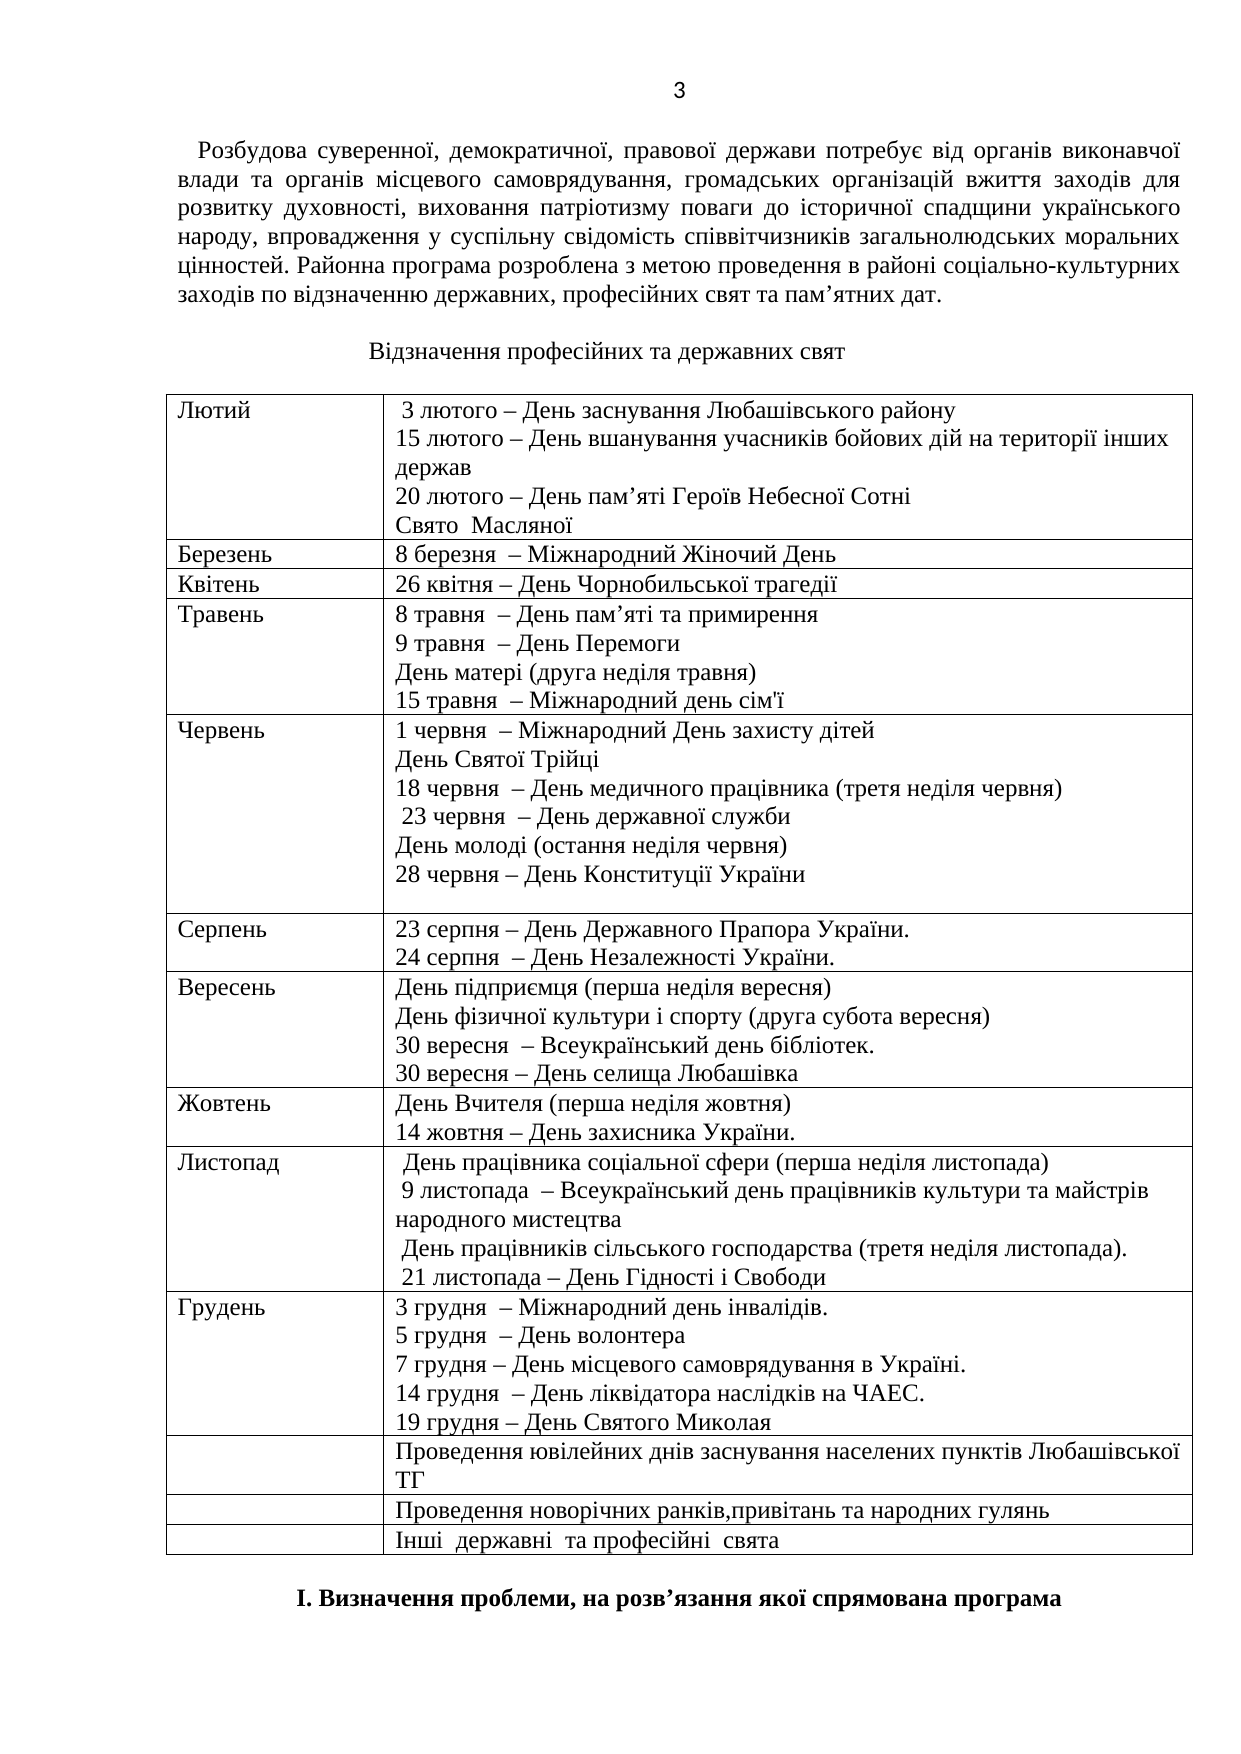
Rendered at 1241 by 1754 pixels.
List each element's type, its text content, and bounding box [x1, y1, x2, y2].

table_cell [167, 1525, 383, 1553]
table_cell Червень [167, 715, 383, 913]
table_cell [167, 1436, 383, 1494]
table_cell Проведення новорічних ранків,привітань та народних гулянь [384, 1495, 1192, 1524]
table_header 3 лютого – День заснування Любашівського району 15 лютого – День вшанування учасників бойових дій на території інших держав 20 лютого – День пам’яті Героїв Небесної Сотні Свято Масляної [384, 395, 1192, 538]
table_cell 8 травня – День пам’яті та примирення 9 травня – День Перемоги День матері (друга неділя травня) 15 травня – Міжнародний день сім'ї [384, 599, 1192, 714]
table_cell 8 березня – Міжнародний Жіночий День [384, 540, 1192, 568]
table_cell Березень [167, 540, 383, 568]
table_cell 26 квітня – День Чорнобильської трагедії [384, 569, 1192, 598]
table_cell Грудень [167, 1292, 383, 1435]
table_cell Жовтень [167, 1088, 383, 1146]
table_cell 23 серпня – День Державного Прапора України. 24 серпня – День Незалежності України. [384, 914, 1192, 971]
table_cell Квітень [167, 569, 383, 598]
text I. Визначення проблеми, на розв’язання якої спрямована програма [177, 1583, 1181, 1612]
table_cell [167, 1495, 383, 1524]
table_cell Проведення ювілейних днів заснування населених пунктів Любашівської ТГ [384, 1436, 1192, 1494]
table_cell Серпень [167, 914, 383, 971]
table_header Лютий [167, 395, 383, 538]
table_cell День підприємця (перша неділя вересня) День фізичної культури і спорту (друга субота вересня) 30 вересня – Всеукраїнський день бібліотек. 30 вересня – День селища Любашівка [384, 972, 1192, 1087]
table_cell Інші державні та професійні свята [384, 1525, 1192, 1553]
table_cell 3 грудня – Міжнародний день інвалідів. 5 грудня – День волонтера 7 грудня – День місцевого самоврядування в Україні. 14 грудня – День ліквідатора наслідків на ЧАЕС. 19 грудня – День Святого Миколая [384, 1292, 1192, 1435]
text Відзначення професійних та державних свят [331, 336, 1191, 365]
table_cell Вересень [167, 972, 383, 1087]
table_cell День працівника соціальної сфери (перша неділя листопада) 9 листопада – Всеукраїнський день працівників культури та майстрів народного мистецтва День працівників сільського господарства (третя неділя листопада). 21 листопада – День Гідності і Свободи [384, 1147, 1192, 1291]
table_cell 1 червня – Міжнародний День захисту дітей День Святої Трійці 18 червня – День медичного працівника (третя неділя червня) 23 червня – День державної служби День молоді (остання неділя червня) 28 червня – День Конституції України [384, 715, 1192, 913]
text Розбудова суверенної, демократичної, правової держави потребує від органів виконавчої влади та органів місцевого самоврядування, громадських організацій вжиття заходів для розвитку духовності, виховання патріотизму поваги до історичної спадщини українського народу, впровадження у суспільну свідомість співвітчизників загальнолюдських моральних цінностей. Районна програма розроблена з метою проведення в районі соціально-культурних заходів по відзначенню державних, професійних свят та пам’ятних дат. [177, 135, 1181, 307]
table_cell День Вчителя (перша неділя жовтня) 14 жовтня – День захисника України. [384, 1088, 1192, 1146]
table_cell Листопад [167, 1147, 383, 1291]
table_cell Травень [167, 599, 383, 714]
